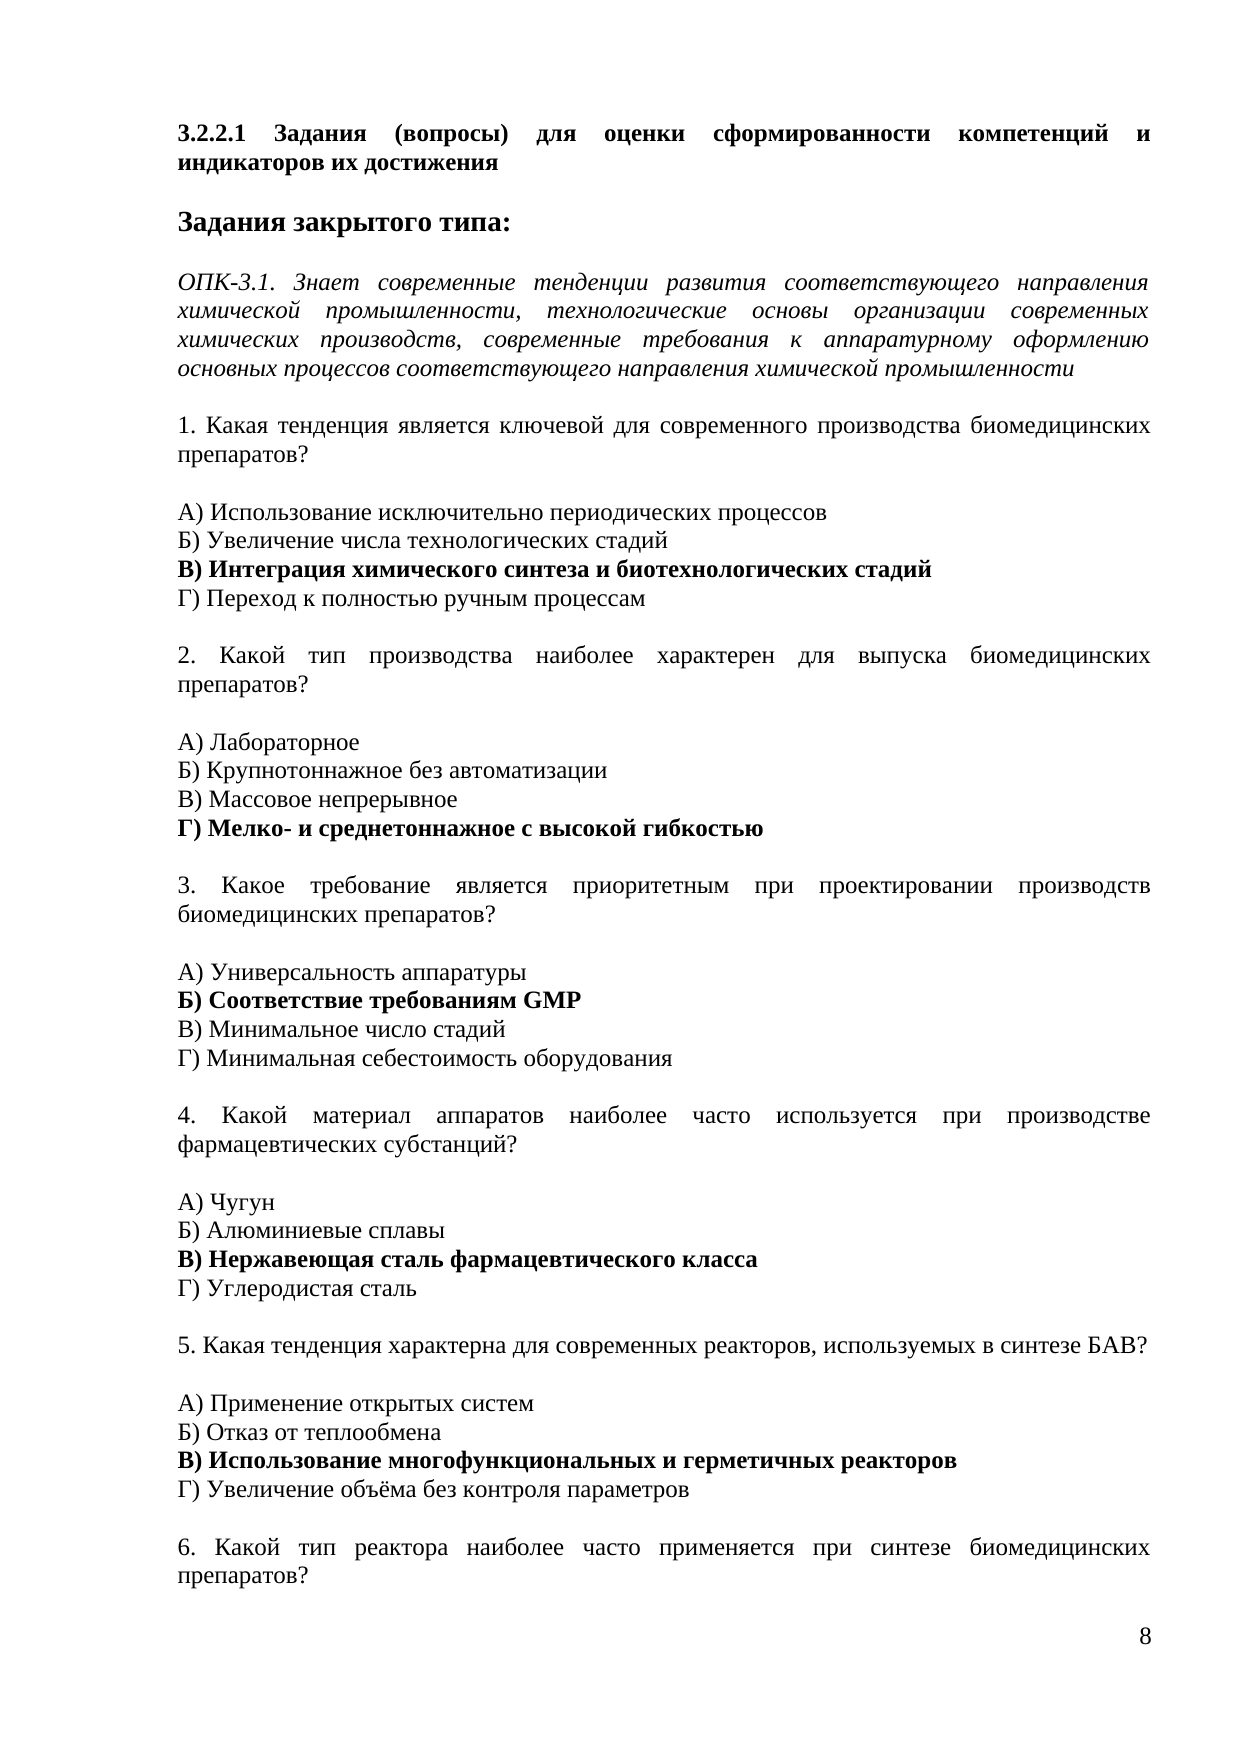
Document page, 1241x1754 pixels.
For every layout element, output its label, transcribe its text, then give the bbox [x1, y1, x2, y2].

subtitle 3.2.2.1 Задания (вопросы) для оценки сформированности компетенций и индикаторов их достижения [177, 118, 1152, 176]
text Г) Углеродистая сталь [177, 1273, 1152, 1302]
text В) Минимальное число стадий [177, 1014, 1152, 1043]
text А) Универсальность аппаратуры [177, 957, 1152, 985]
text В) Нержавеющая сталь фармацевтического класса [177, 1244, 1152, 1273]
text Б) Крупнотоннажное без автоматизации [177, 755, 1152, 784]
text Г) Мелко- и среднетоннажное с высокой гибкостью [177, 813, 1152, 842]
text Б) Алюминиевые сплавы [177, 1215, 1152, 1244]
text 3. Какое требование является приоритетным при проектировании производств биомедицинских препаратов? [177, 870, 1152, 928]
text Г) Переход к полностью ручным процессам [177, 583, 1152, 612]
text Б) Соответствие требованиям GMP [177, 985, 1152, 1014]
text А) Чугун [177, 1187, 1152, 1215]
text В) Использование многофункциональных и герметичных реакторов [177, 1445, 1152, 1474]
text Задания закрытого типа: [177, 204, 1152, 238]
text А) Применение открытых систем [177, 1388, 1152, 1417]
text Б) Увеличение числа технологических стадий [177, 525, 1152, 554]
text В) Массовое непрерывное [177, 784, 1152, 813]
text Г) Минимальная себестоимость оборудования [177, 1043, 1152, 1072]
text А) Использование исключительно периодических процессов [177, 497, 1152, 525]
text 4. Какой материал аппаратов наиболее часто используется при производстве фармацевтических субстанций? [177, 1100, 1152, 1158]
text Б) Отказ от теплообмена [177, 1417, 1152, 1445]
text А) Лабораторное [177, 727, 1152, 755]
text 5. Какая тенденция характерна для современных реакторов, используемых в синтезе БАВ? [177, 1330, 1152, 1359]
text 2. Какой тип производства наиболее характерен для выпуска биомедицинских препаратов? [177, 640, 1152, 698]
text 1. Какая тенденция является ключевой для современного производства биомедицинских препаратов? [177, 410, 1152, 468]
text В) Интеграция химического синтеза и биотехнологических стадий [177, 554, 1152, 583]
text 6. Какой тип реактора наиболее часто применяется при синтезе биомедицинских препаратов? [177, 1532, 1152, 1589]
text ОПК-3.1. Знает современные тенденции развития соответствующего направления химической промышленности, технологические основы организации современных химических производств, современные требования к аппаратурному оформлению основных процессов соответствующего направления химической промышленности [177, 267, 1152, 382]
text Г) Увеличение объёма без контроля параметров [177, 1474, 1152, 1503]
